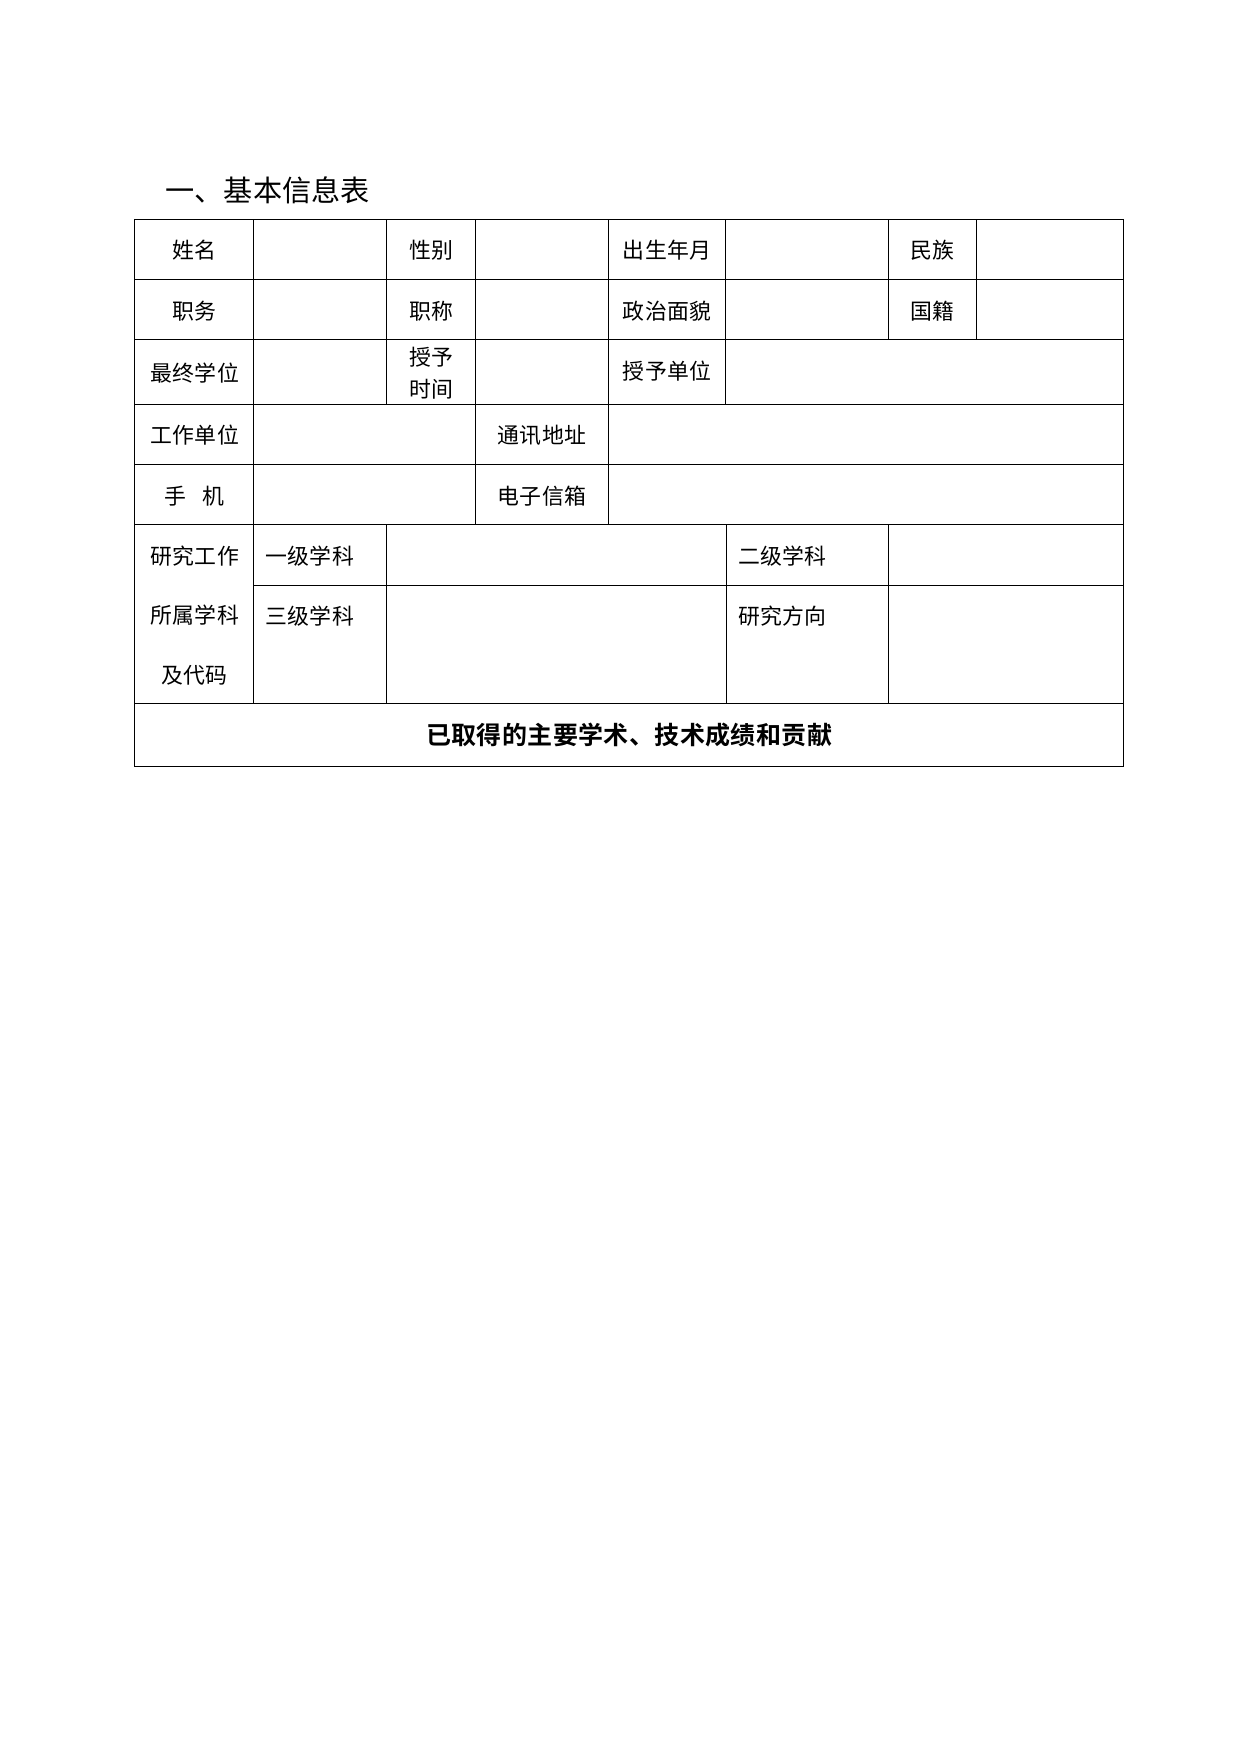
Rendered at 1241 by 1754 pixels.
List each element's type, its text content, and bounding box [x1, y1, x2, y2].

table_header 性别 [387, 220, 475, 279]
table_cell 研究方向 [727, 586, 888, 703]
table_header 出生年月 [609, 220, 725, 279]
table_cell [387, 586, 726, 703]
table_cell 工作单位 [135, 405, 253, 464]
table_cell 三级学科 [254, 586, 386, 703]
table_header [254, 220, 386, 279]
table_cell 国籍 [889, 280, 976, 339]
table_cell [977, 280, 1123, 339]
table_cell [254, 405, 475, 464]
table_cell [889, 586, 1123, 703]
table_header 姓名 [135, 220, 253, 279]
table_cell [609, 465, 1123, 524]
table_cell [609, 405, 1123, 464]
table_cell 已取得的主要学术、技术成绩和贡献 [135, 704, 1123, 766]
table_cell [726, 340, 1123, 404]
table_cell 手 机 [135, 465, 253, 524]
table_cell 授予时间 [387, 340, 475, 404]
table_cell 最终学位 [135, 340, 253, 404]
table_header [977, 220, 1123, 279]
table_cell [476, 280, 608, 339]
table_cell 政治面貌 [609, 280, 725, 339]
table_cell [254, 340, 386, 404]
table_cell [476, 340, 608, 404]
table_cell 通讯地址 [476, 405, 608, 464]
table_header [726, 220, 888, 279]
table_cell 电子信箱 [476, 465, 608, 524]
table_cell [254, 465, 475, 524]
table_cell 授予单位 [609, 340, 725, 404]
table_cell [254, 280, 386, 339]
table_header [476, 220, 608, 279]
table_cell [889, 525, 1123, 584]
table_header 民族 [889, 220, 976, 279]
table_cell [387, 525, 726, 584]
table_cell 职务 [135, 280, 253, 339]
table_cell 二级学科 [727, 525, 888, 584]
table_cell 职称 [387, 280, 475, 339]
text 一、基本信息表 [165, 159, 1092, 219]
table_cell 研究工作 所属学科及代码 [135, 525, 253, 703]
table_cell 一级学科 [254, 525, 386, 584]
table_cell [726, 280, 888, 339]
